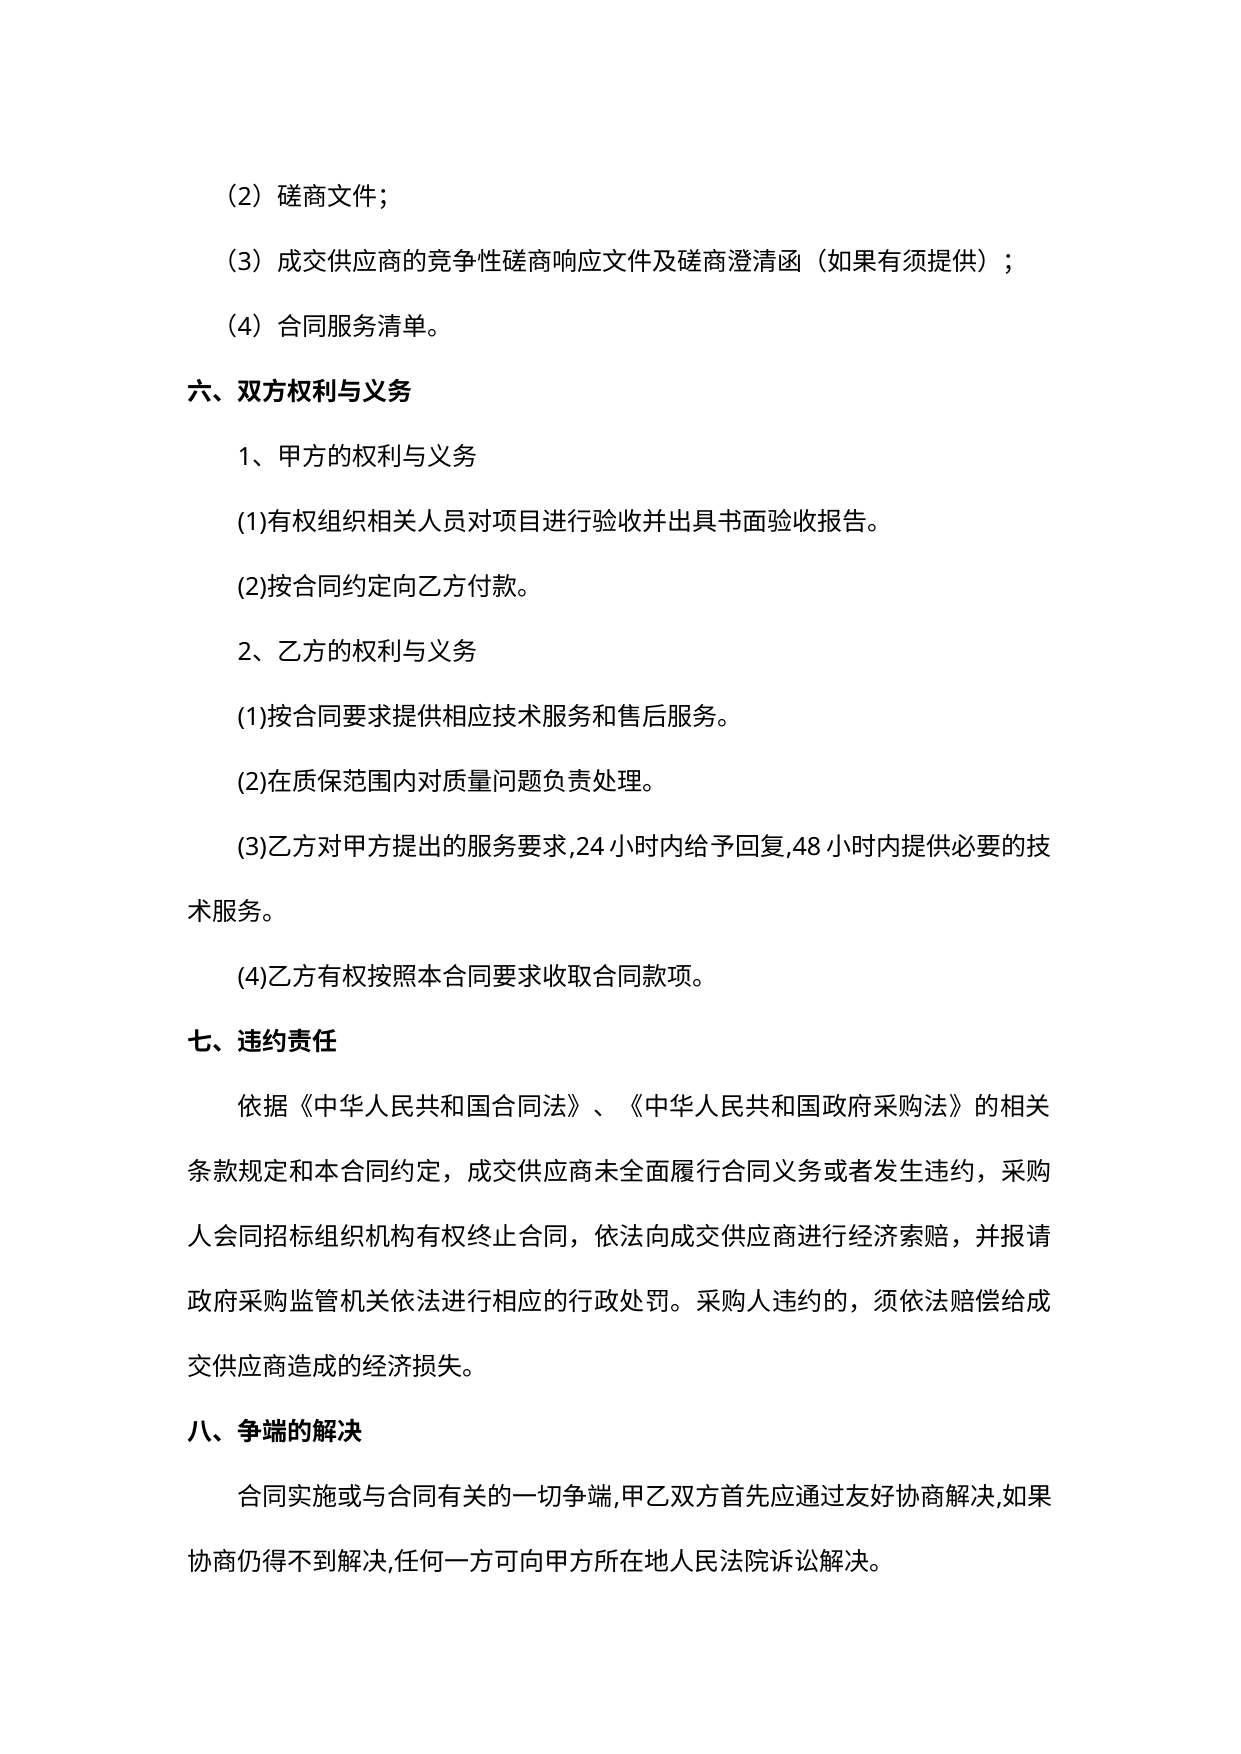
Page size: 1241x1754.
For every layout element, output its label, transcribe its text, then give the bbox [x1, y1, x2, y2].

list （3）成交供应商的竞争性磋商响应文件及磋商澄清函（如果有须提供）； [187, 227, 1053, 292]
text 六、双方权利与义务 [187, 357, 1053, 422]
text 依据《中华人民共和国合同法》、《中华人民共和国政府采购法》的相关条款规定和本合同约定，成交供应商未全面履行合同义务或者发生违约，采购人会同招标组织机构有权终止合同，依法向成交供应商进行经济索赔，并报请政府采购监管机关依法进行相应的行政处罚。采购人违约的，须依法赔偿给成交供应商造成的经济损失。 [187, 1072, 1053, 1397]
text (3)乙方对甲方提出的服务要求,24小时内给予回复,48小时内提供必要的技术服务。 [187, 812, 1053, 942]
text 合同实施或与合同有关的一切争端,甲乙双方首先应通过友好协商解决,如果协商仍得不到解决,任何一方可向甲方所在地人民法院诉讼解决。 [187, 1462, 1053, 1592]
text 七、违约责任 [187, 1007, 1053, 1072]
text (1)有权组织相关人员对项目进行验收并出具书面验收报告。 [187, 487, 1053, 552]
text (2)在质保范围内对质量问题负责处理。 [187, 747, 1053, 812]
list （4）合同服务清单。 [187, 292, 1053, 357]
text 2、乙方的权利与义务 [187, 617, 1053, 682]
text (4)乙方有权按照本合同要求收取合同款项。 [187, 942, 1053, 1007]
list （2）磋商文件； [187, 162, 1053, 227]
text 八、争端的解决 [187, 1397, 1053, 1462]
text 1、甲方的权利与义务 [187, 422, 1053, 487]
text (1)按合同要求提供相应技术服务和售后服务。 [187, 682, 1053, 747]
text (2)按合同约定向乙方付款。 [187, 552, 1053, 617]
